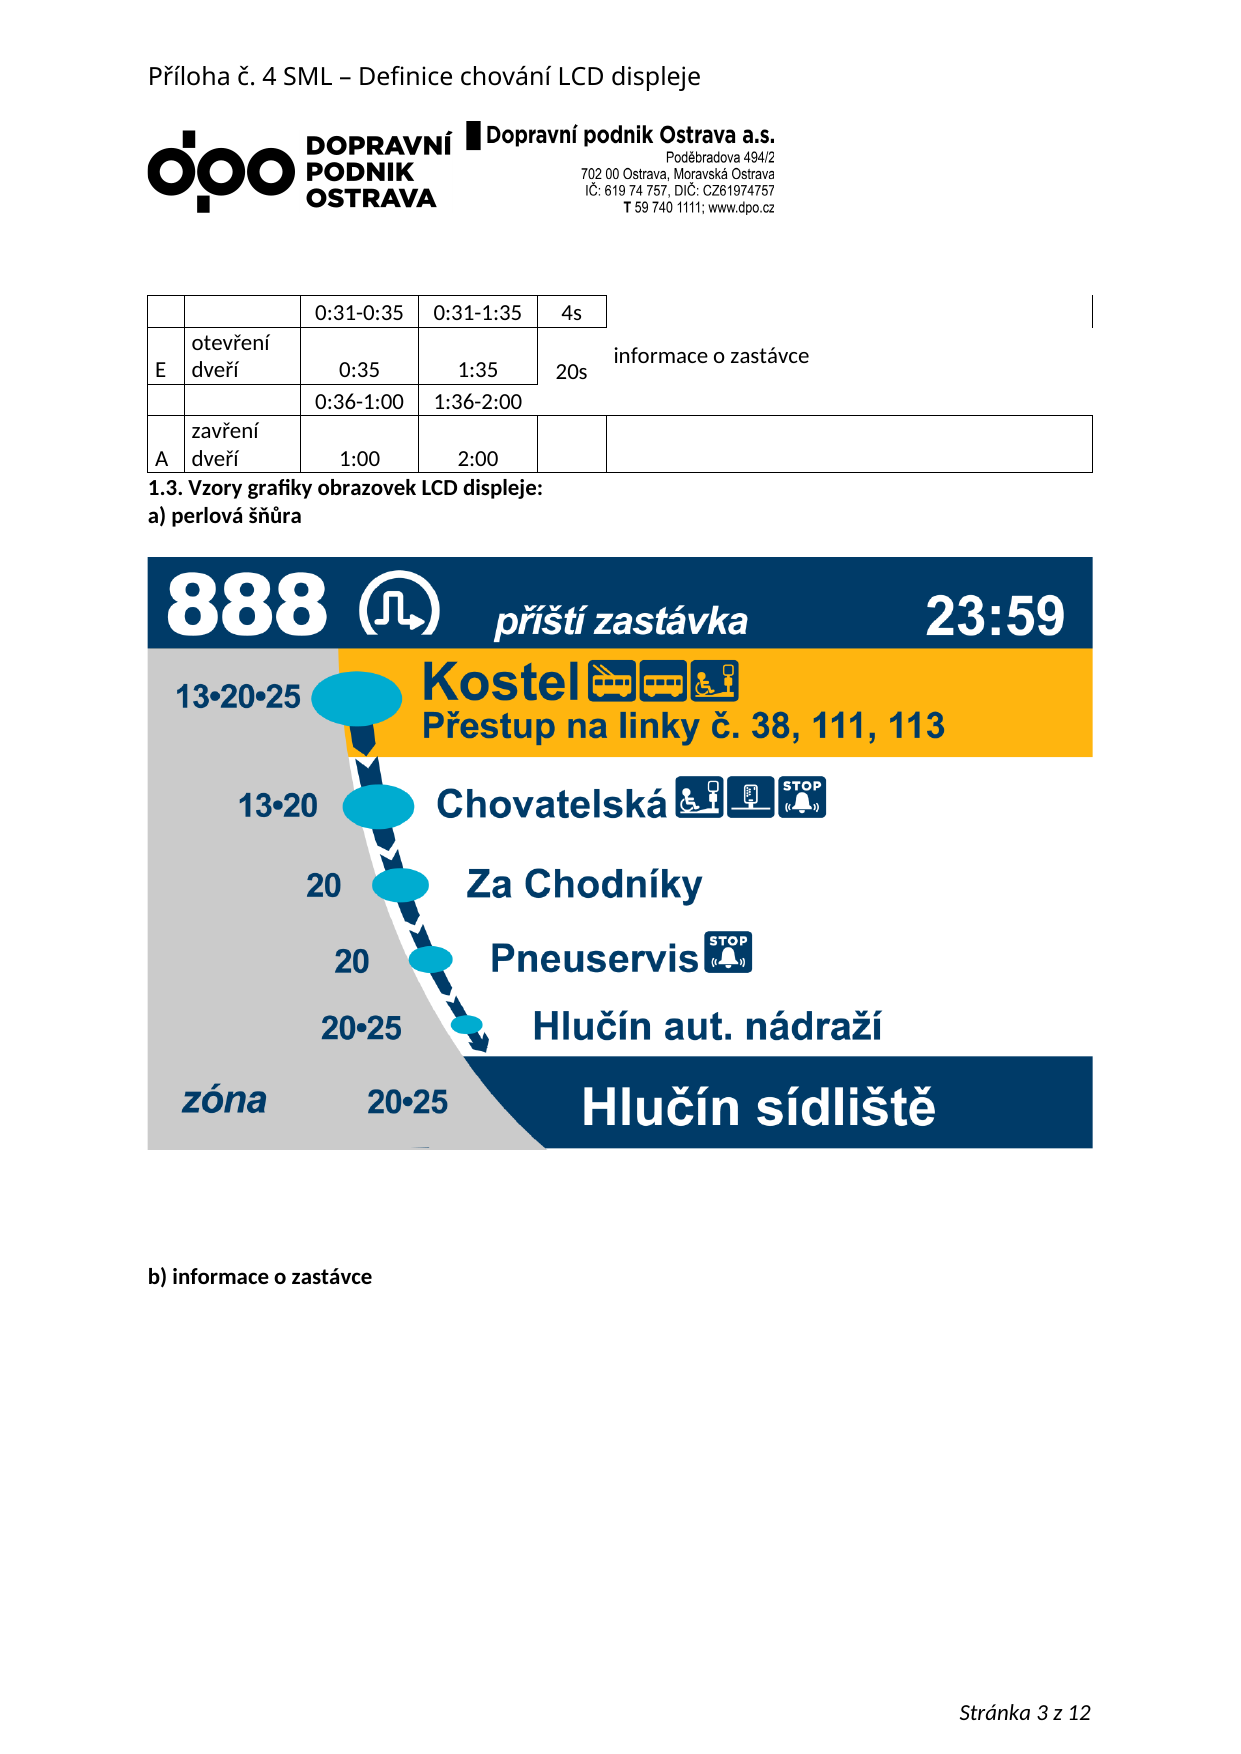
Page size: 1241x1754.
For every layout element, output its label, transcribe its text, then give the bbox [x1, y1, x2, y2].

table_cell 2:00 [419, 416, 537, 472]
table_cell 1:35 [419, 328, 537, 384]
picture [466, 121, 774, 215]
table_cell 1:36-2:00 [419, 385, 537, 415]
table_cell 0:35 [301, 328, 418, 384]
table_cell zavření dveří [185, 416, 300, 472]
text b) informace o zastávce [148, 1262, 1093, 1290]
table_cell [148, 296, 184, 327]
table_cell otevření dveří [185, 328, 300, 384]
table_cell [185, 296, 300, 327]
table_cell 20s [537, 328, 606, 415]
table_cell 0:31-1:35 [419, 296, 537, 327]
table_cell 0:31-0:35 [301, 296, 418, 327]
table_cell E [148, 328, 184, 384]
picture [147, 130, 453, 213]
picture [147, 557, 1093, 1150]
table_cell A [148, 416, 184, 472]
table_cell [185, 385, 300, 415]
table_cell informace o zastávce [606, 295, 1093, 415]
table_cell [148, 385, 184, 415]
table_cell [607, 416, 1092, 472]
table_cell 0:36-1:00 [301, 385, 418, 415]
text 1.3. Vzory grafiky obrazovek LCD displeje: [148, 473, 1093, 501]
table_cell [538, 416, 606, 472]
text a) perlová šňůra [148, 501, 1093, 529]
table_cell 1:00 [301, 416, 418, 472]
table_cell 4s [538, 296, 606, 327]
